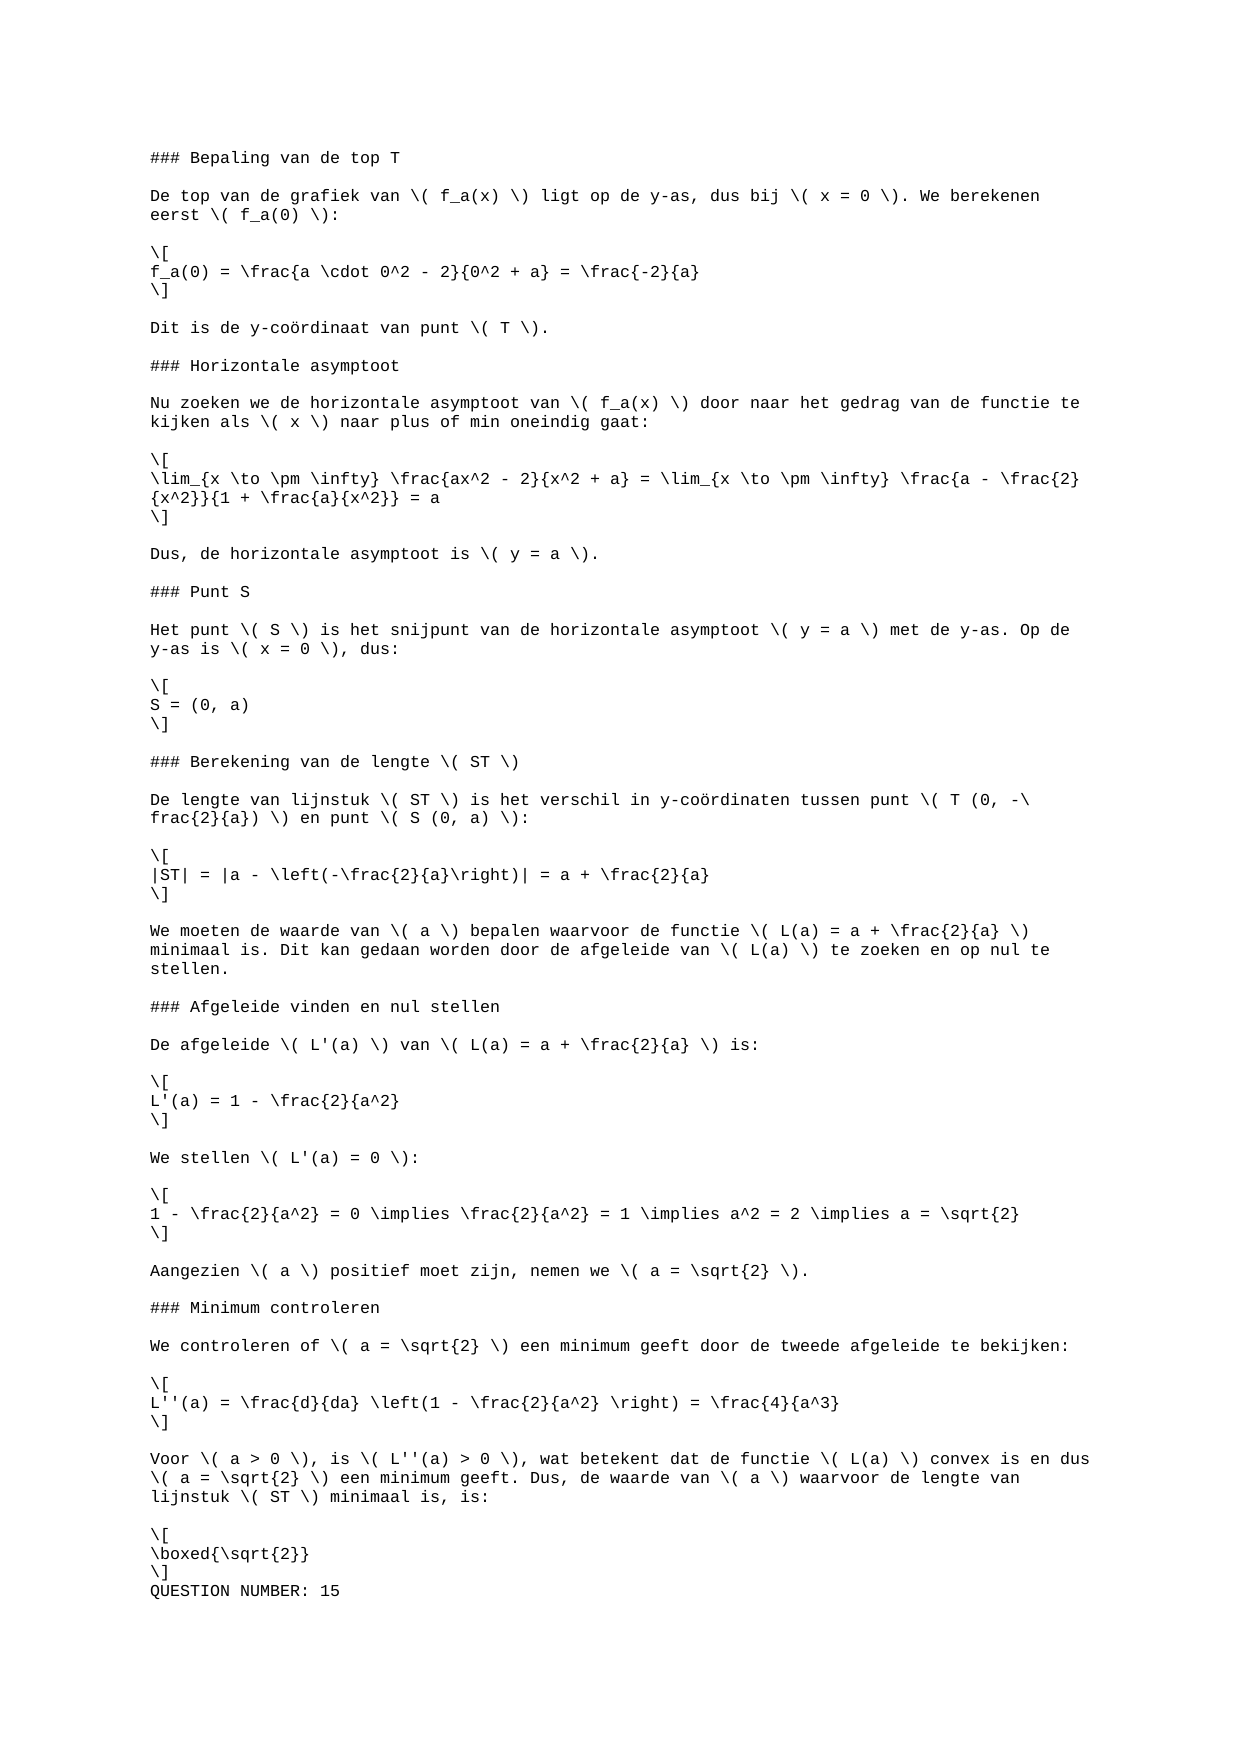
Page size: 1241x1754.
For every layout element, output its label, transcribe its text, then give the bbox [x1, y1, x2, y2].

text ### Berekening van de lengte \( ST \) [150, 753, 1090, 772]
text \] [150, 885, 1090, 904]
text ### Punt S [150, 584, 1090, 602]
text Aangezien \( a \) positief moet zijn, nemen we \( a = \sqrt{2} \). [150, 1262, 1090, 1281]
text \[ [150, 244, 1090, 263]
text We moeten de waarde van \( a \) bepalen waarvoor de functie \( L(a) = a + \frac{2}{a} \) minimaal is. Dit kan gedaan worden door de afgeleide van \( L(a) \) te zoeken en op nul te stellen. [150, 923, 1090, 979]
text \[ [150, 1187, 1090, 1206]
text \boxed{\sqrt{2}} [150, 1545, 1090, 1564]
text \[ [150, 1526, 1090, 1545]
text \[ [150, 1074, 1090, 1093]
text QUESTION NUMBER: 15 [150, 1583, 1090, 1602]
text Dus, de horizontale asymptoot is \( y = a \). [150, 546, 1090, 565]
text Dit is de y-coördinaat van punt \( T \). [150, 320, 1090, 338]
text L'(a) = 1 - \frac{2}{a^2} [150, 1093, 1090, 1112]
text ### Bepaling van de top T [150, 150, 1090, 169]
text De top van de grafiek van \( f_a(x) \) ligt op de y-as, dus bij \( x = 0 \). We berekenen eerst \( f_a(0) \): [150, 188, 1090, 225]
text |ST| = |a - \left(-\frac{2}{a}\right)| = a + \frac{2}{a} [150, 866, 1090, 885]
text \] [150, 1112, 1090, 1130]
text L''(a) = \frac{d}{da} \left(1 - \frac{2}{a^2} \right) = \frac{4}{a^3} [150, 1394, 1090, 1413]
text \] [150, 282, 1090, 301]
text De lengte van lijnstuk \( ST \) is het verschil in y-coördinaten tussen punt \( T (0, -\frac{2}{a}) \) en punt \( S (0, a) \): [150, 791, 1090, 829]
text We stellen \( L'(a) = 0 \): [150, 1149, 1090, 1168]
text Voor \( a > 0 \), is \( L''(a) > 0 \), wat betekent dat de functie \( L(a) \) convex is en dus \( a = \sqrt{2} \) een minimum geeft. Dus, de waarde van \( a \) waarvoor de lengte van lijnstuk \( ST \) minimaal is, is: [150, 1451, 1090, 1507]
text f_a(0) = \frac{a \cdot 0^2 - 2}{0^2 + a} = \frac{-2}{a} [150, 263, 1090, 282]
text \[ [150, 1376, 1090, 1394]
text \] [150, 716, 1090, 734]
text De afgeleide \( L'(a) \) van \( L(a) = a + \frac{2}{a} \) is: [150, 1036, 1090, 1055]
text S = (0, a) [150, 697, 1090, 716]
text Het punt \( S \) is het snijpunt van de horizontale asymptoot \( y = a \) met de y-as. Op de y-as is \( x = 0 \), dus: [150, 621, 1090, 659]
text \] [150, 1225, 1090, 1243]
text \[ [150, 452, 1090, 471]
text Nu zoeken we de horizontale asymptoot van \( f_a(x) \) door naar het gedrag van de functie te kijken als \( x \) naar plus of min oneindig gaat: [150, 395, 1090, 433]
text \] [150, 1564, 1090, 1583]
text \[ [150, 678, 1090, 697]
text ### Afgeleide vinden en nul stellen [150, 998, 1090, 1017]
text 1 - \frac{2}{a^2} = 0 \implies \frac{2}{a^2} = 1 \implies a^2 = 2 \implies a = \sqrt{2} [150, 1206, 1090, 1225]
text We controleren of \( a = \sqrt{2} \) een minimum geeft door de tweede afgeleide te bekijken: [150, 1338, 1090, 1357]
text \[ [150, 848, 1090, 866]
text \lim_{x \to \pm \infty} \frac{ax^2 - 2}{x^2 + a} = \lim_{x \to \pm \infty} \frac{a - \frac{2}{x^2}}{1 + \frac{a}{x^2}} = a [150, 471, 1090, 508]
text ### Horizontale asymptoot [150, 357, 1090, 376]
text ### Minimum controleren [150, 1300, 1090, 1319]
text \] [150, 1413, 1090, 1432]
text \] [150, 508, 1090, 527]
